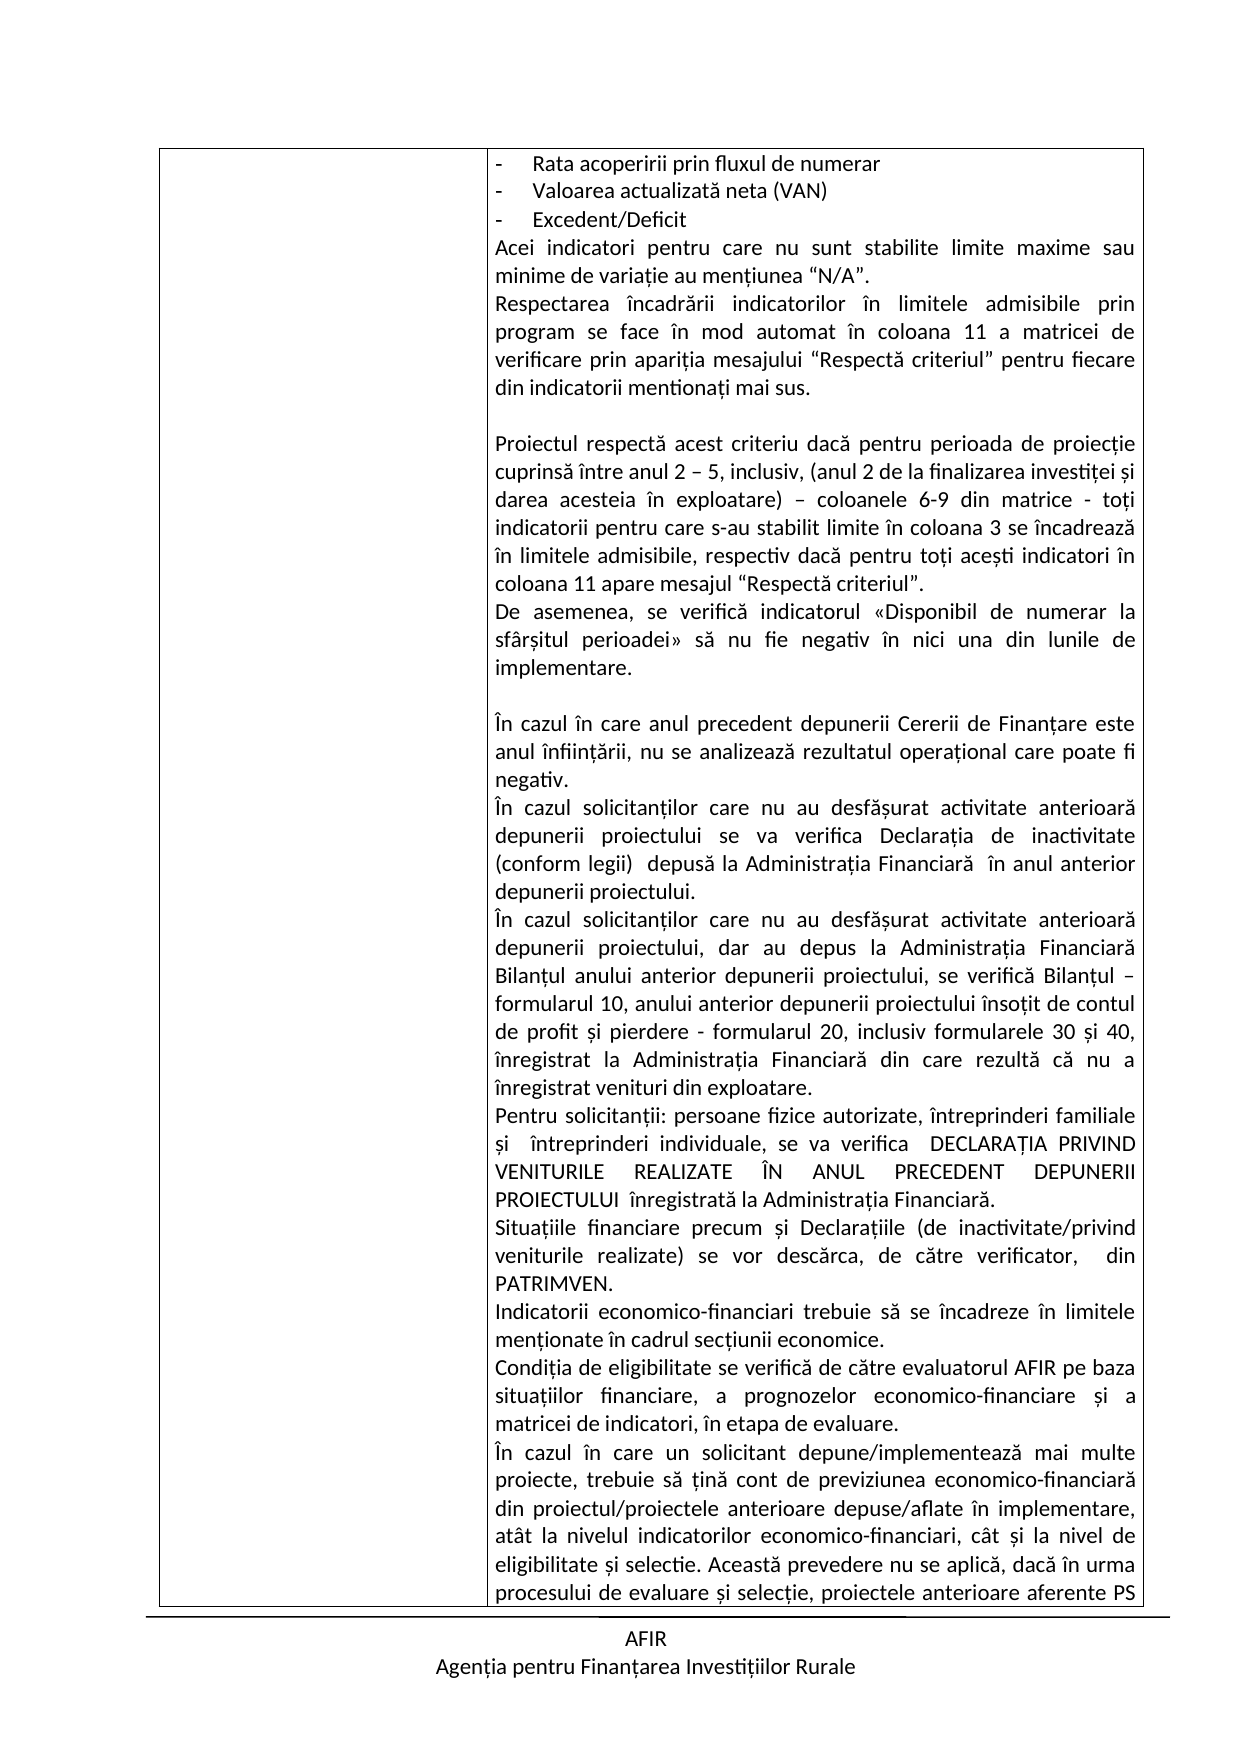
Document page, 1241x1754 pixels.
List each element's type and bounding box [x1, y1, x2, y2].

table_cell [488, 149, 1143, 1606]
table_cell [160, 149, 487, 1606]
